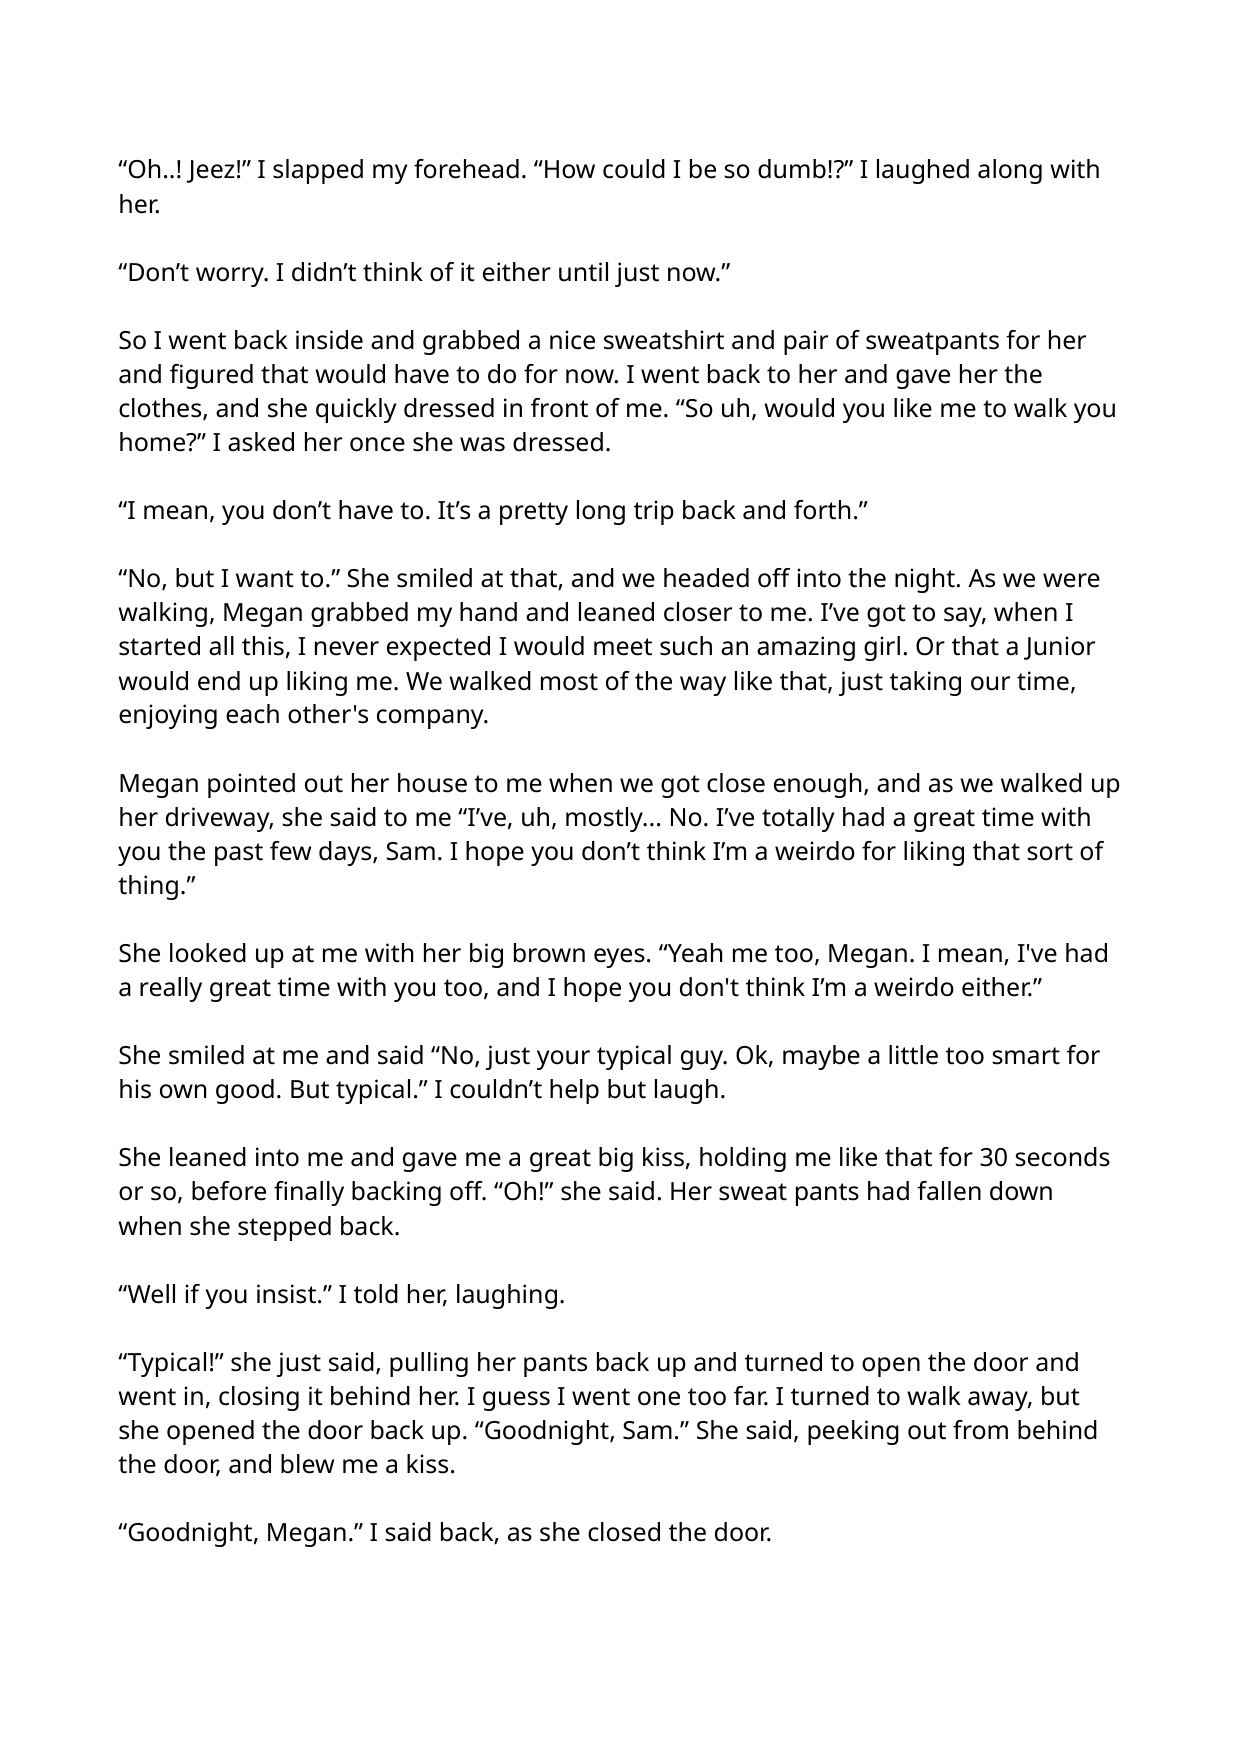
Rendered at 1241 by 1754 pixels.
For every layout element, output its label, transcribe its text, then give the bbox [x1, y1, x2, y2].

text Megan pointed out her house to me when we got close enough, and as we walked up her driveway, she said to me “I’ve, uh, mostly... No. I’ve totally had a great time with you the past few days, Sam. I hope you don’t think I’m a weirdo for liking that sort of thing.” [118, 765, 1122, 902]
text “No, but I want to.” She smiled at that, and we headed off into the night. As we were walking, Megan grabbed my hand and leaned closer to me. I’ve got to say, when I started all this, I never expected I would meet such an amazing girl. Or that a Junior would end up liking me. We walked most of the way like that, just taking our time, enjoying each other's company. [118, 561, 1122, 731]
text “Oh..! Jeez!” I slapped my forehead. “How could I be so dumb!?” I laughed along with her. [118, 152, 1122, 220]
text She leaned into me and gave me a great big kiss, holding me like that for 30 seconds or so, before finally backing off. “Oh!” she said. Her sweat pants had fallen down when she stepped back. [118, 1140, 1122, 1242]
text “Typical!” she just said, pulling her pants back up and turned to open the door and went in, closing it behind her. I guess I went one too far. I turned to walk away, but she opened the door back up. “Goodnight, Sam.” She said, peeking out from behind the door, and blew me a kiss. [118, 1344, 1122, 1481]
text She smiled at me and said “No, just your typical guy. Ok, maybe a little too smart for his own good. But typical.” I couldn’t help but laugh. [118, 1038, 1122, 1106]
text “Don’t worry. I didn’t think of it either until just now.” [118, 254, 1122, 288]
text “Well if you insist.” I told her, laughing. [118, 1276, 1122, 1310]
text She looked up at me with her big brown eyes. “Yeah me too, Megan. I mean, I've had a really great time with you too, and I hope you don't think I’m a weirdo either.” [118, 936, 1122, 1004]
text “Goodnight, Megan.” I said back, as she closed the door. [118, 1515, 1122, 1549]
text “I mean, you don’t have to. It’s a pretty long trip back and forth.” [118, 493, 1122, 527]
text So I went back inside and grabbed a nice sweatshirt and pair of sweatpants for her and figured that would have to do for now. I went back to her and gave her the clothes, and she quickly dressed in front of me. “So uh, would you like me to walk you home?” I asked her once she was dressed. [118, 322, 1122, 459]
